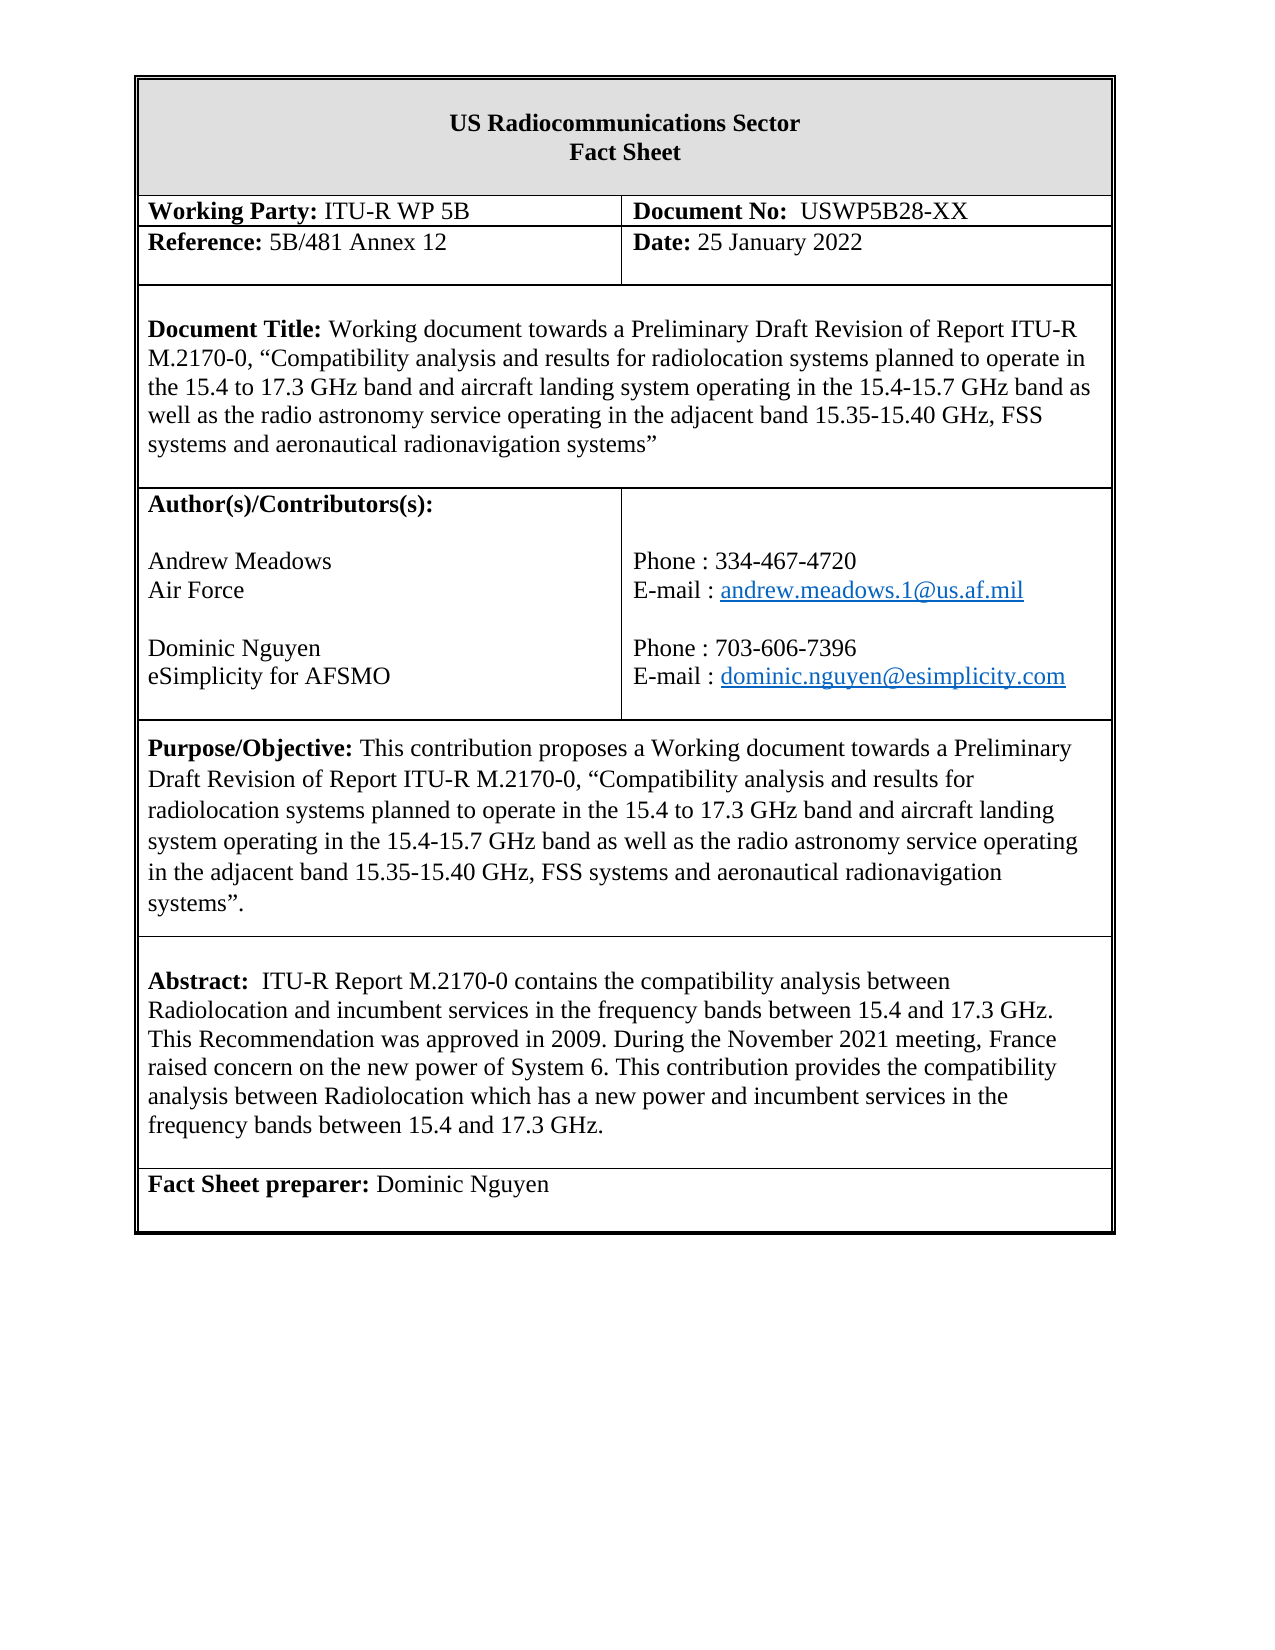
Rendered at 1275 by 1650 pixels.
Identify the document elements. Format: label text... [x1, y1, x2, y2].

table_cell Abstract: ITU-R Report M.2170-0 contains the compatibility analysis between Radiolocation and incumbent services in the frequency bands between 15.4 and 17.3 GHz. This Recommendation was approved in 2009. During the November 2021 meeting, France raised concern on the new power of System 6. This contribution provides the compatibility analysis between Radiolocation which has a new power and incumbent services in the frequency bands between 15.4 and 17.3 GHz. [139, 937, 1111, 1167]
table_cell Reference: 5B/481 Annex 12 [139, 227, 621, 284]
table_cell Working Party: ITU-R WP 5B [139, 196, 621, 225]
table_header US Radiocommunications Sector Fact Sheet [139, 80, 1111, 195]
table_cell Phone : 334-467-4720 E-mail : andrew.meadows.1@us.af.mil Phone : 703-606-7396 E-mail : dominic.nguyen@esimplicity.com [622, 489, 1111, 719]
table_cell Author(s)/Contributors(s): Andrew Meadows Air Force Dominic Nguyen eSimplicity for AFSMO [139, 489, 621, 719]
table_cell Document Title: Working document towards a Preliminary Draft Revision of Report ITU-R M.2170-0, “Compatibility analysis and results for radiolocation systems planned to operate in the 15.4 to 17.3 GHz band and aircraft landing system operating in the 15.4-15.7 GHz band as well as the radio astronomy service operating in the adjacent band 15.35-15.40 GHz, FSS systems and aeronautical radionavigation systems” [139, 286, 1111, 487]
table_cell Fact Sheet preparer: Dominic Nguyen [139, 1169, 1111, 1231]
table_cell Date: 25 January 2022 [622, 227, 1111, 284]
table_cell Document No: USWP5B28-XX [622, 196, 1111, 225]
table_cell Purpose/Objective: This contribution proposes a Working document towards a Preliminary Draft Revision of Report ITU-R M.2170-0, “Compatibility analysis and results for radiolocation systems planned to operate in the 15.4 to 17.3 GHz band and aircraft landing system operating in the 15.4-15.7 GHz band as well as the radio astronomy service operating in the adjacent band 15.35-15.40 GHz, FSS systems and aeronautical radionavigation systems”. [139, 721, 1111, 936]
